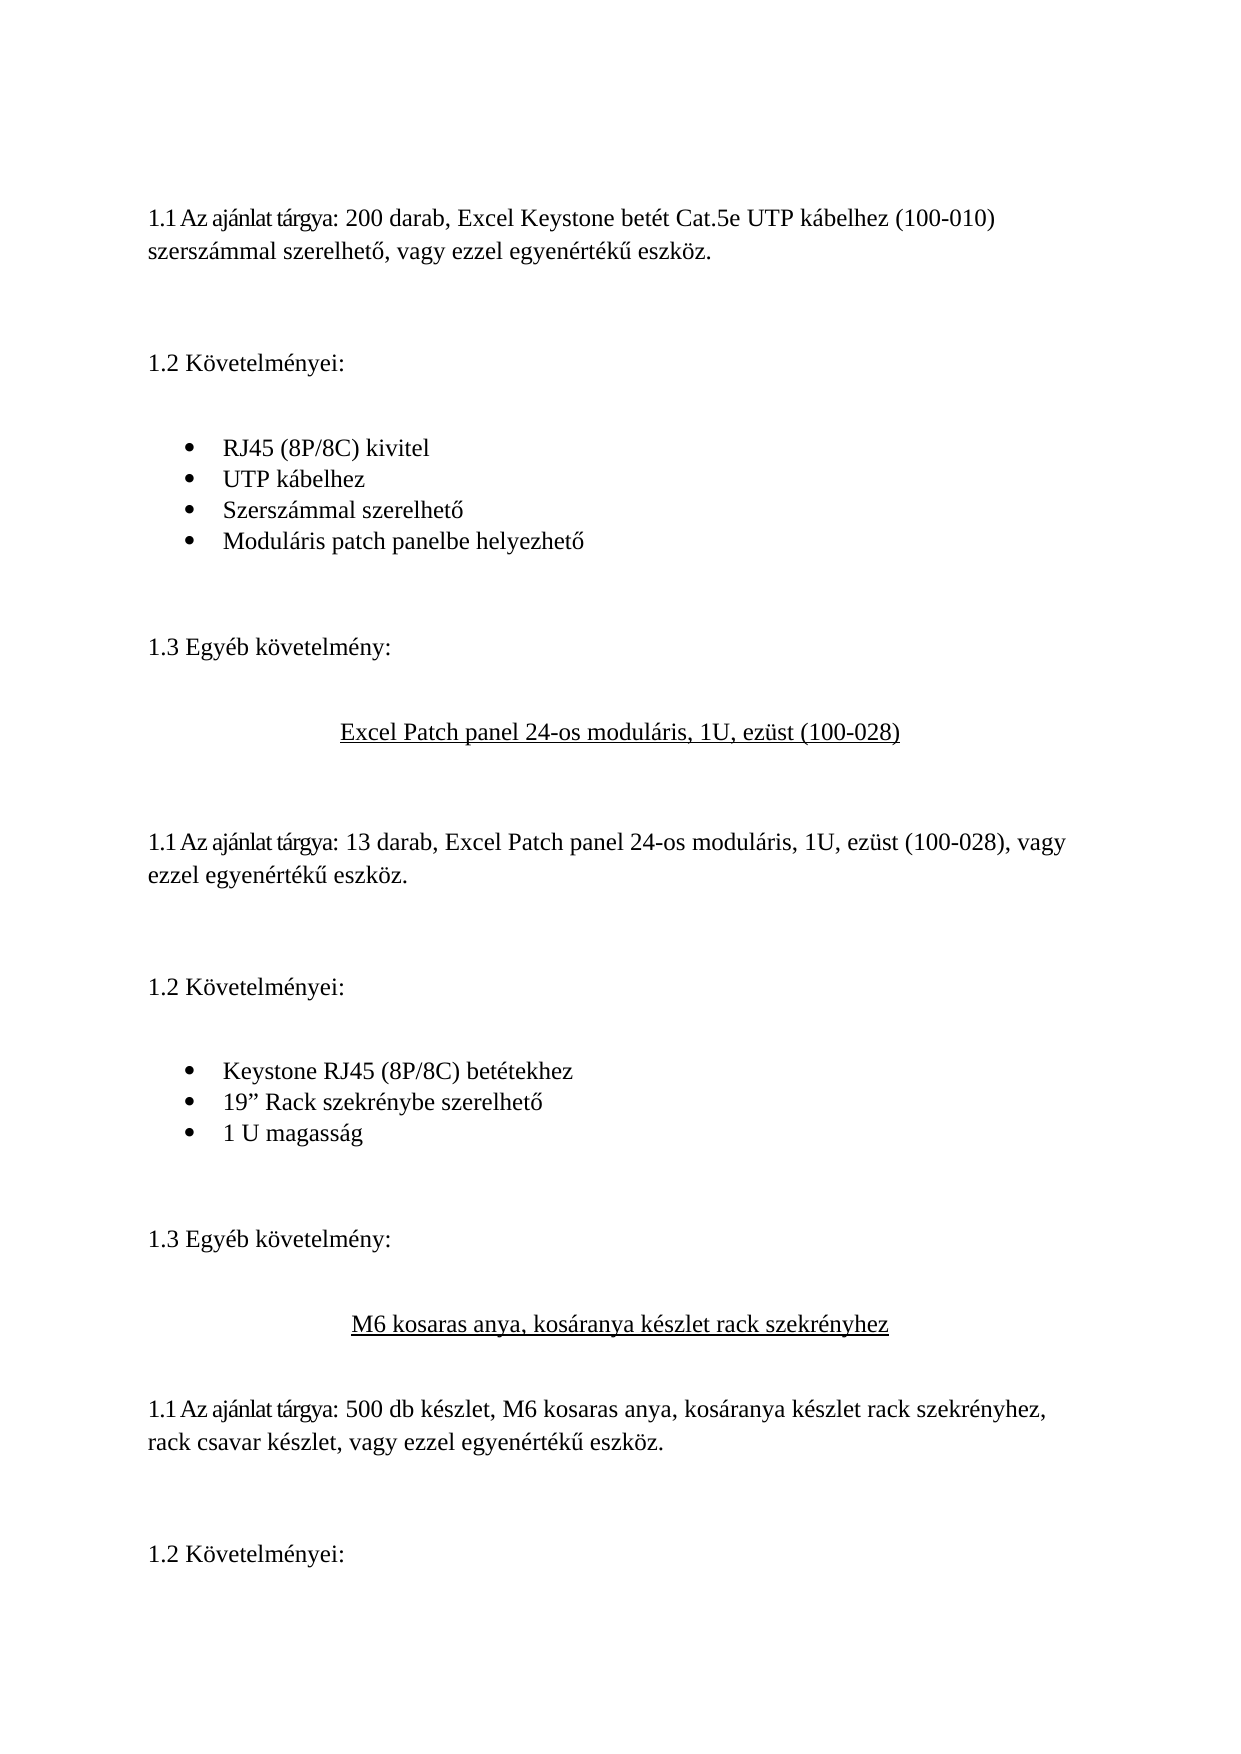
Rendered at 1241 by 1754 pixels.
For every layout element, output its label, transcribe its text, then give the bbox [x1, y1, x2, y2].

list Moduláris patch panelbe helyezhető [185, 526, 1093, 555]
subtitle 1.2 Követelményei: [148, 348, 1093, 377]
text 1.1 Az ajánlat tárgya: 500 db készlet, M6 kosaras anya, kosáranya készlet rack szekrényhez, rack csavar készlet, vagy ezzel egyenértékű eszköz. [148, 1394, 1093, 1456]
text 1.1 Az ajánlat tárgya: 200 darab, Excel Keystone betét Cat.5e UTP kábelhez (100-010) szerszámmal szerelhető, vagy ezzel egyenértékű eszköz. [148, 203, 1093, 265]
list UTP kábelhez [185, 464, 1093, 493]
list Keystone RJ45 (8P/8C) betétekhez [185, 1056, 1093, 1085]
list Szerszámmal szerelhető [185, 495, 1093, 524]
text Excel Patch panel 24-os moduláris, 1U, ezüst (100-028) [148, 717, 1093, 746]
subtitle 1.2 Követelményei: [148, 972, 1093, 1000]
list 1 U magasság [185, 1118, 1093, 1147]
text M6 kosaras anya, kosáranya készlet rack szekrényhez [148, 1309, 1093, 1338]
subtitle 1.2 Követelményei: [148, 1539, 1093, 1567]
subtitle 1.3 Egyéb követelmény: [148, 632, 1093, 661]
list 19” Rack szekrénybe szerelhető [185, 1087, 1093, 1116]
text 1.1 Az ajánlat tárgya: 13 darab, Excel Patch panel 24-os moduláris, 1U, ezüst (100-028), vagy ezzel egyenértékű eszköz. [148, 827, 1093, 888]
list RJ45 (8P/8C) kivitel [185, 433, 1093, 462]
subtitle 1.3 Egyéb követelmény: [148, 1224, 1093, 1253]
